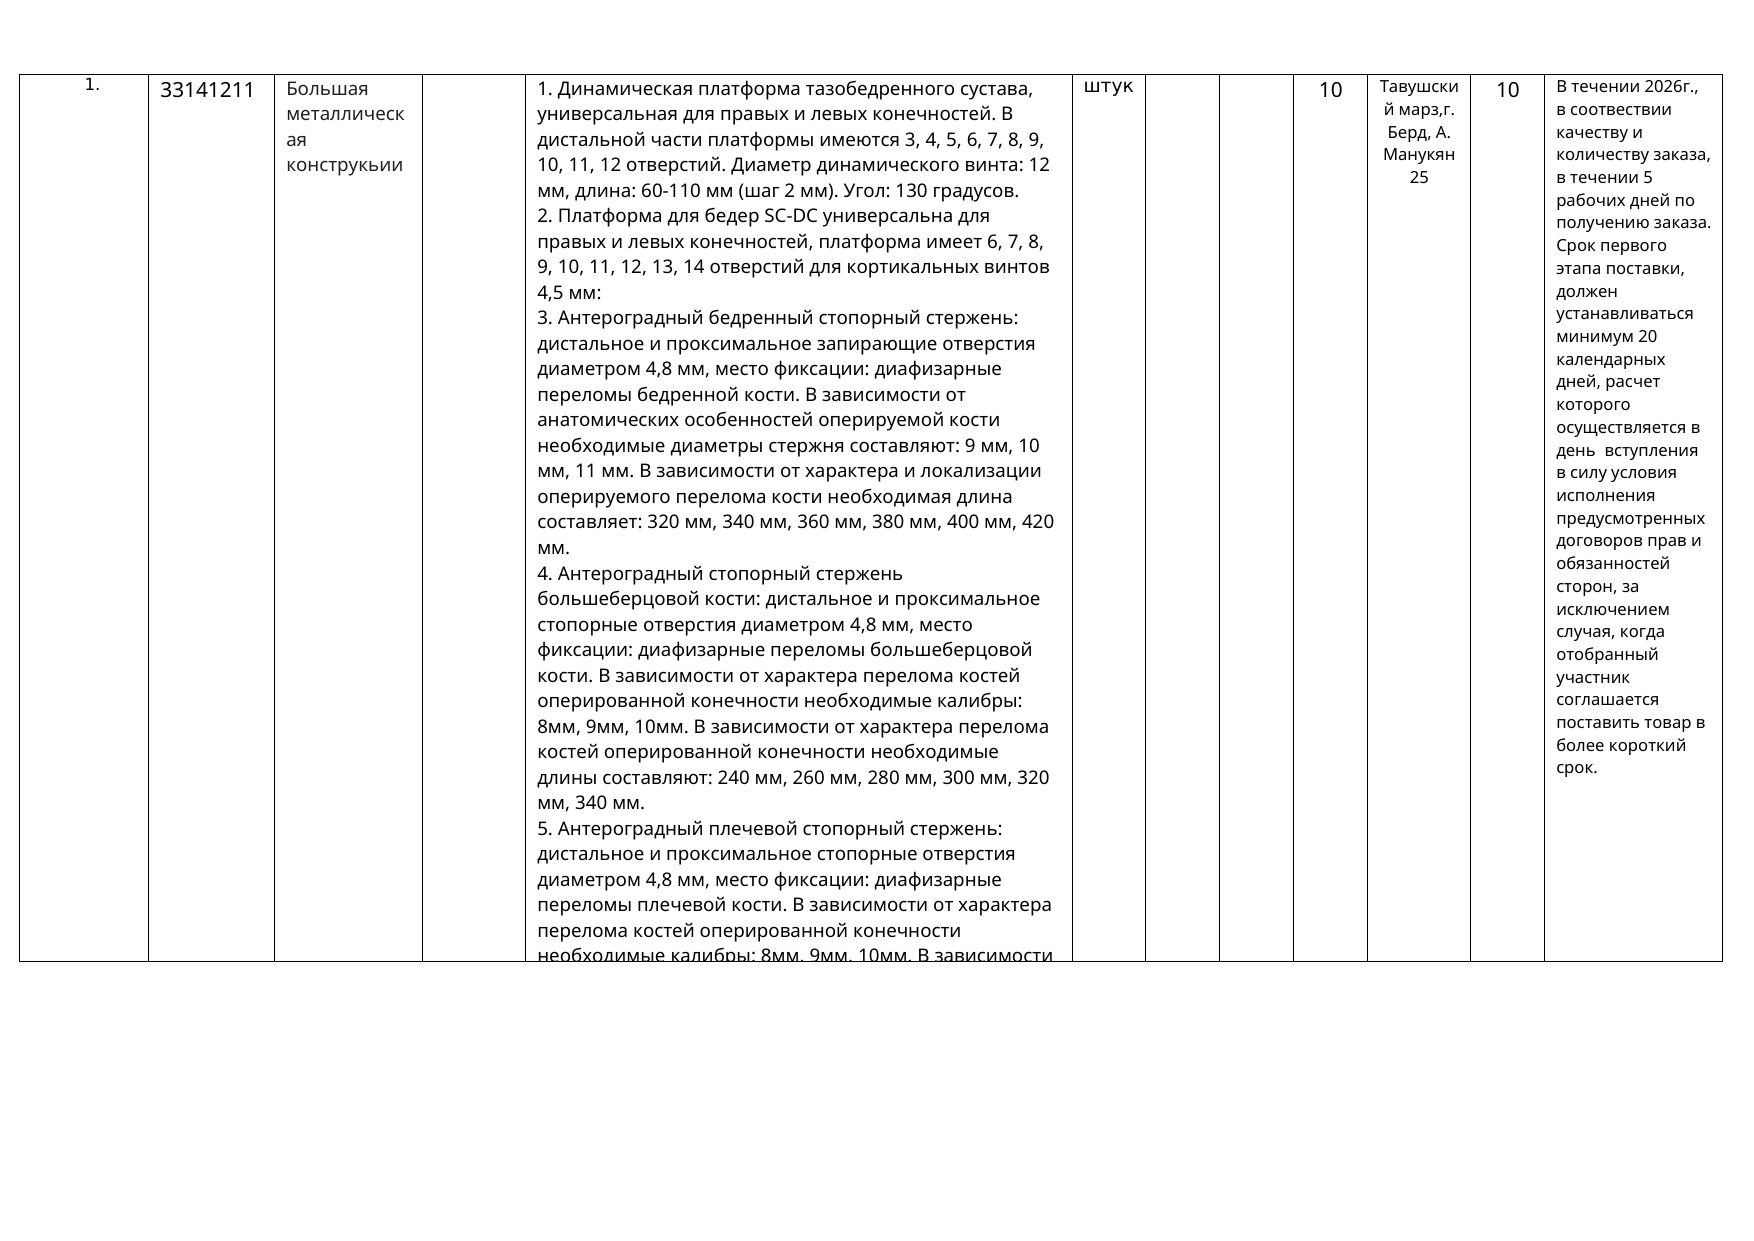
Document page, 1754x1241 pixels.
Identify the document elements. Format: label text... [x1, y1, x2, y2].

table_cell [1220, 75, 1293, 961]
table_cell [423, 75, 525, 961]
table_cell 10 [1471, 75, 1544, 961]
table_cell 1. Динамическая платформа тазобедренного сустава, универсальная для правых и левых конечностей. В дистальной части платформы имеются 3, 4, 5, 6, 7, 8, 9, 10, 11, 12 отверстий. Диаметр динамического винта: 12 мм, длина: 60-110 мм (шаг 2 мм). Угол: 130 градусов. 2. Платформа для бедер SC-DC универсальна для правых и левых конечностей, платформа имеет 6, 7, 8, 9, 10, 11, 12, 13, 14 отверстий для кортикальных винтов 4,5 мм: 3. Антероградный бедренный стопорный стержень: дистальное и проксимальное запирающие отверстия диаметром 4,8 мм, место фиксации: диафизарные переломы бедренной кости. В зависимости от анатомических особенностей оперируемой кости необходимые диаметры стержня составляют: 9 мм, 10 мм, 11 мм. В зависимости от характера и локализации оперируемого перелома кости необходимая длина составляет: 320 мм, 340 мм, 360 мм, 380 мм, 400 мм, 420 мм. 4. Антероградный стопорный стержень большеберцовой кости: дистальное и проксимальное стопорные отверстия диаметром 4,8 мм, место фиксации: диафизарные переломы большеберцовой кости. В зависимости от характера перелома костей оперированной конечности необходимые калибры: 8мм, 9мм, 10мм. В зависимости от характера перелома костей оперированной конечности необходимые длины составляют: 240 мм, 260 мм, 280 мм, 300 мм, 320 мм, 340 мм. 5. Антероградный плечевой стопорный стержень: дистальное и проксимальное стопорные отверстия диаметром 4,8 мм, место фиксации: диафизарные переломы плечевой кости. В зависимости от характера перелома костей оперированной конечности необходимые калибры: 8мм, 9мм, 10мм. В зависимости от характера перелома костей оперированной конечности необходимые длины составляют: 180 мм, 200 мм, 220 мм, 240 мм, 260 мм, 280 мм. [526, 75, 1072, 961]
table_cell штук [1073, 75, 1145, 961]
table_cell Большая металлическая конструкьии [275, 75, 422, 961]
table_cell 33141211 [149, 75, 274, 961]
table_cell [20, 75, 148, 961]
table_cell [1545, 75, 1722, 961]
table_cell [1146, 75, 1219, 961]
table_cell 10 [1294, 75, 1367, 961]
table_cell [1368, 75, 1470, 961]
